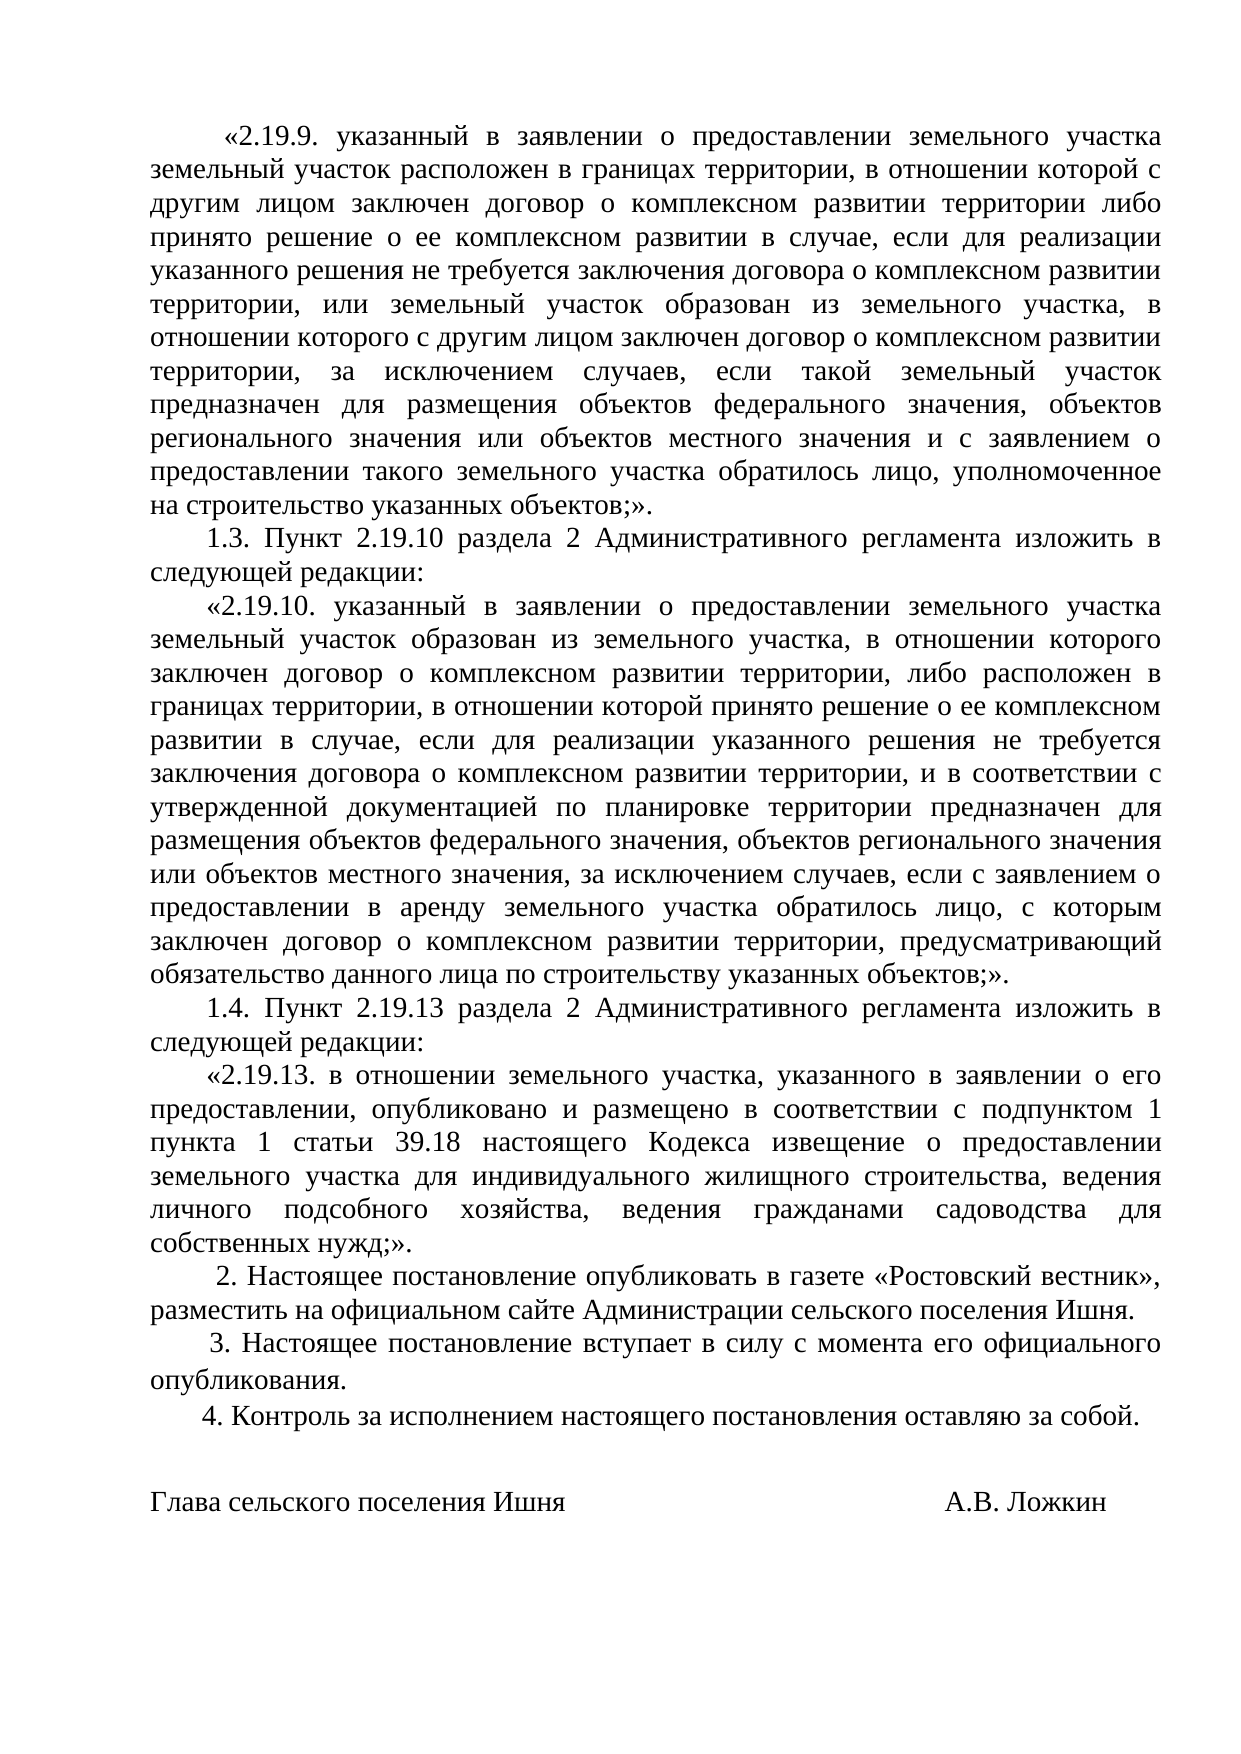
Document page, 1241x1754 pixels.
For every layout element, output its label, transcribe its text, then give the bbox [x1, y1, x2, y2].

text 4. Контроль за исполнением настоящего постановления оставляю за собой. [150, 1398, 1162, 1431]
text «2.19.9. указанный в заявлении о предоставлении земельного участка земельный участок расположен в границах территории, в отношении которой с другим лицом заключен договор о комплексном развитии территории либо принято решение о ее комплексном развитии в случае, если для реализации указанного решения не требуется заключения договора о комплексном развитии территории, или земельный участок образован из земельного участка, в отношении которого с другим лицом заключен договор о комплексном развитии территории, за исключением случаев, если такой земельный участок предназначен для размещения объектов федерального значения, объектов регионального значения или объектов местного значения и с заявлением о предоставлении такого земельного участка обратилось лицо, уполномоченное на строительство указанных объектов;». [150, 118, 1162, 521]
text 1.3. Пункт 2.19.10 раздела 2 Административного регламента изложить в следующей редакции: [150, 521, 1162, 588]
text 3. Настоящее постановление вступает в силу с момента его официального опубликования. [150, 1326, 1162, 1395]
text «2.19.10. указанный в заявлении о предоставлении земельного участка земельный участок образован из земельного участка, в отношении которого заключен договор о комплексном развитии территории, либо расположен в границах территории, в отношении которой принято решение о ее комплексном развитии в случае, если для реализации указанного решения не требуется заключения договора о комплексном развитии территории, и в соответствии с утвержденной документацией по планировке территории предназначен для размещения объектов федерального значения, объектов регионального значения или объектов местного значения, за исключением случаев, если с заявлением о предоставлении в аренду земельного участка обратилось лицо, с которым заключен договор о комплексном развитии территории, предусматривающий обязательство данного лица по строительству указанных объектов;». [150, 588, 1162, 990]
text Глава сельского поселения Ишня А.В. Ложкин [150, 1484, 1162, 1518]
text 1.4. Пункт 2.19.13 раздела 2 Административного регламента изложить в следующей редакции: [150, 990, 1162, 1057]
text «2.19.13. в отношении земельного участка, указанного в заявлении о его предоставлении, опубликовано и размещено в соответствии с подпунктом 1 пункта 1 статьи 39.18 настоящего Кодекса извещение о предоставлении земельного участка для индивидуального жилищного строительства, ведения личного подсобного хозяйства, ведения гражданами садоводства для собственных нужд;». [150, 1057, 1162, 1258]
text 2. Настоящее постановление опубликовать в газете «Ростовский вестник», разместить на официальном сайте Администрации сельского поселения Ишня. [150, 1258, 1162, 1326]
